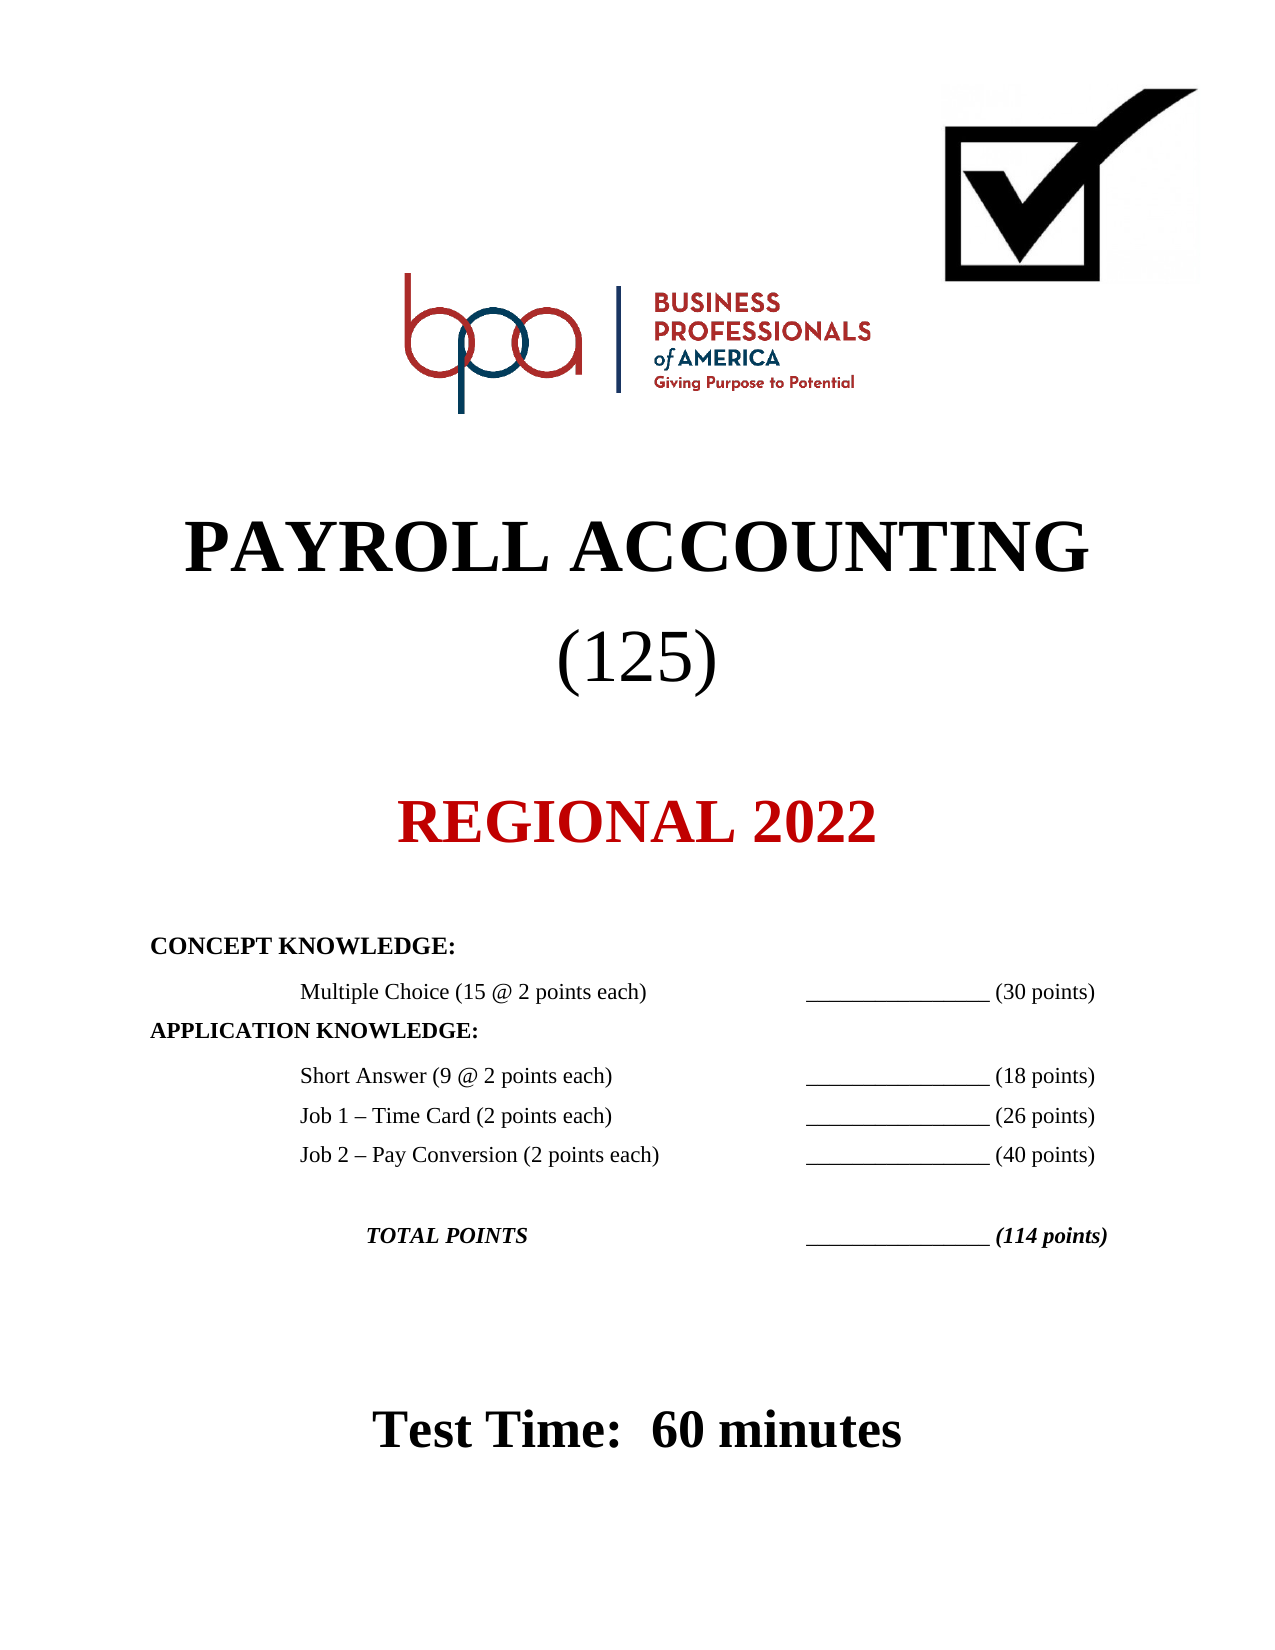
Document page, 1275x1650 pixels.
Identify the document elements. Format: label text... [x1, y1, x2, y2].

text APPLICATION KNOWLEDGE: [150, 1017, 1209, 1044]
text Multiple Choice (15 @ 2 points each) ________________ (30 points) [300, 978, 1209, 1004]
text CONCEPT KNOWLEDGE: [150, 931, 1125, 960]
text TOTAL POINTS ________________ (114 points) [150, 1222, 1209, 1248]
text REGIONAL 2022 [150, 784, 1125, 856]
text Short Answer (9 @ 2 points each) ________________ (18 points) [300, 1062, 1209, 1089]
text Test Time: 60 minutes [150, 1397, 1125, 1459]
picture [404, 273, 871, 414]
text (125) [150, 611, 1125, 697]
text Job 1 – Time Card (2 points each) ________________ (26 points) [300, 1102, 1209, 1128]
text Job 2 – Pay Conversion (2 points each) ________________ (40 points) [300, 1141, 1209, 1168]
text PAYROLL ACCOUNTING [150, 501, 1125, 587]
picture [940, 84, 1200, 284]
